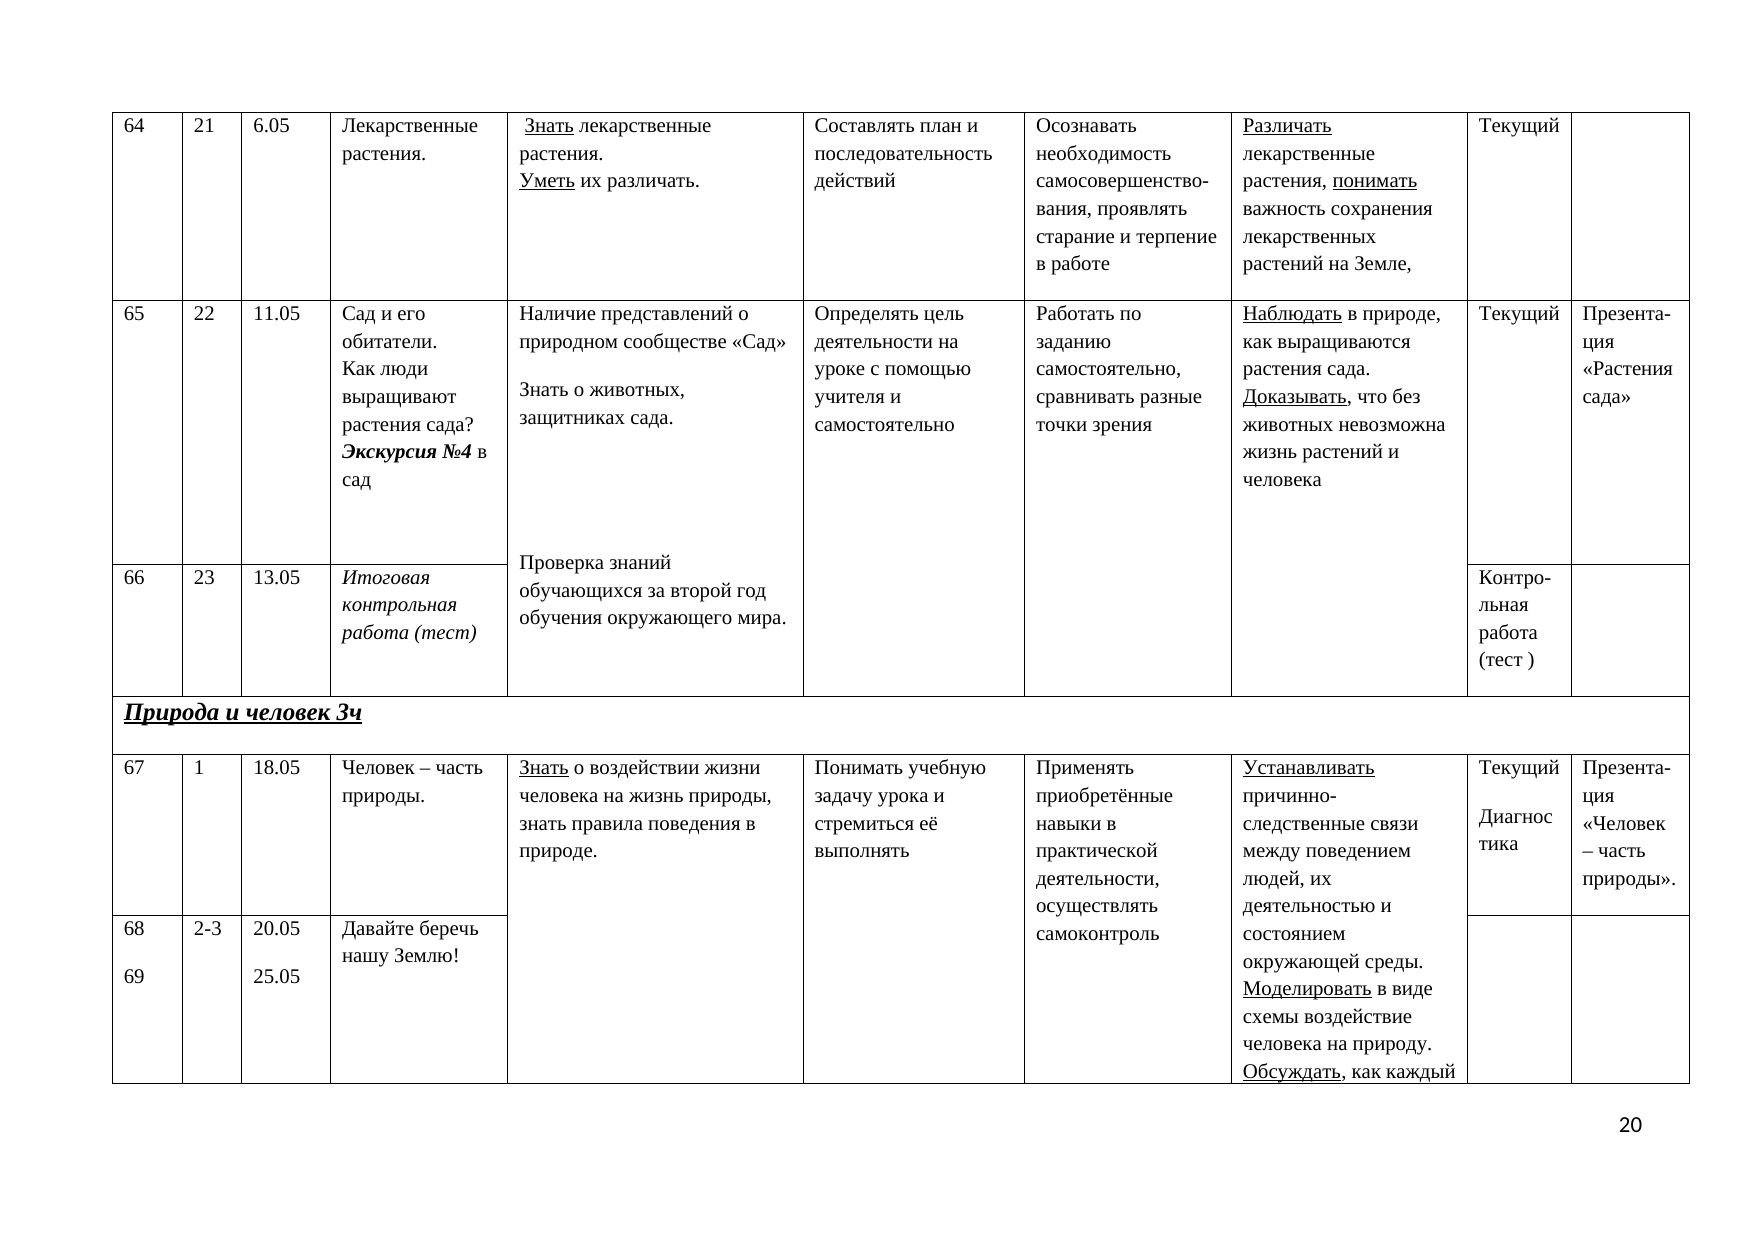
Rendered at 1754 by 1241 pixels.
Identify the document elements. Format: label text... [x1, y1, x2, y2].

table_cell 20.05 25.05 [242, 916, 330, 1083]
table_cell 1 [183, 755, 241, 914]
table_cell Осознавать необходимость самосовершенство-вания, проявлять старание и терпение в работе [1025, 113, 1231, 300]
table_cell Лекарственные растения. [331, 113, 507, 300]
table_cell [1468, 916, 1571, 1083]
table_cell 68 69 [113, 916, 182, 1083]
table_cell 64 [113, 113, 182, 300]
table_cell Текущий [1468, 301, 1571, 563]
table_cell Текущий [1468, 113, 1571, 300]
table_cell Применять приобретённые навыки в практической деятельности, осуществлять самоконтроль [1025, 755, 1231, 1083]
table_cell Устанавливать причинно-следственные связи между поведением людей, их деятельностью и состоянием окружающей среды. Моделировать в виде схемы воздействие человека на природу. Обсуждать, как каждый может помочь природе. [1232, 755, 1467, 1083]
table_cell Презента-ция «Человек – часть природы». [1572, 755, 1689, 914]
table_cell 23 [183, 565, 241, 696]
table_cell 21 [183, 113, 241, 300]
table_cell 11.05 [242, 301, 330, 563]
table_cell Человек – часть природы. [331, 755, 507, 914]
table_cell Сад и его обитатели. Как люди выращивают растения сада? Экскурсия №4 в сад [331, 301, 507, 563]
table_cell Определять цель деятельности на уроке с помощью учителя и самостоятельно [804, 301, 1024, 696]
table_cell Работать по заданию самостоятельно, сравнивать разные точки зрения [1025, 301, 1231, 696]
table_cell Природа и человек 3ч [113, 697, 1689, 754]
table_cell 6.05 [242, 113, 330, 300]
table_cell 65 [113, 301, 182, 563]
table_cell [1572, 113, 1689, 300]
table_cell Итоговая контрольная работа (тест) [331, 565, 507, 696]
table_cell Составлять план и последовательность действий [804, 113, 1024, 300]
table_cell Знать лекарственные растения. Уметь их различать. [508, 113, 803, 300]
table_cell Знать о воздействии жизни человека на жизнь природы, знать правила поведения в природе. [508, 755, 803, 1083]
table_cell [1572, 565, 1689, 696]
table_cell 13.05 [242, 565, 330, 696]
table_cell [331, 916, 507, 1083]
table_cell Различать лекарственные растения, понимать важность сохранения лекарственных растений на Земле, [1232, 113, 1467, 300]
table_cell Наблюдать в природе, как выращиваются растения сада. Доказывать, что без животных невозможна жизнь растений и человека [1232, 301, 1467, 696]
table_cell Презента-ция «Растениясада» [1572, 301, 1689, 563]
table_cell Контро-льная работа (тест ) [1468, 565, 1571, 696]
table_cell 22 [183, 301, 241, 563]
table_cell Понимать учебную задачу урока и стремиться её выполнять [804, 755, 1024, 1083]
table_cell Наличие представлений о природном сообществе «Сад» Знать о животных, защитниках сада. Проверка знаний обучающихся за второй год обучения окружающего мира. [508, 301, 803, 696]
table_cell Текущий Диагностика [1468, 755, 1571, 914]
table_cell 67 [113, 755, 182, 914]
table_cell [1572, 916, 1689, 1083]
table_cell 2-3 [183, 916, 241, 1083]
table_cell 66 [113, 565, 182, 696]
table_cell 18.05 [242, 755, 330, 914]
